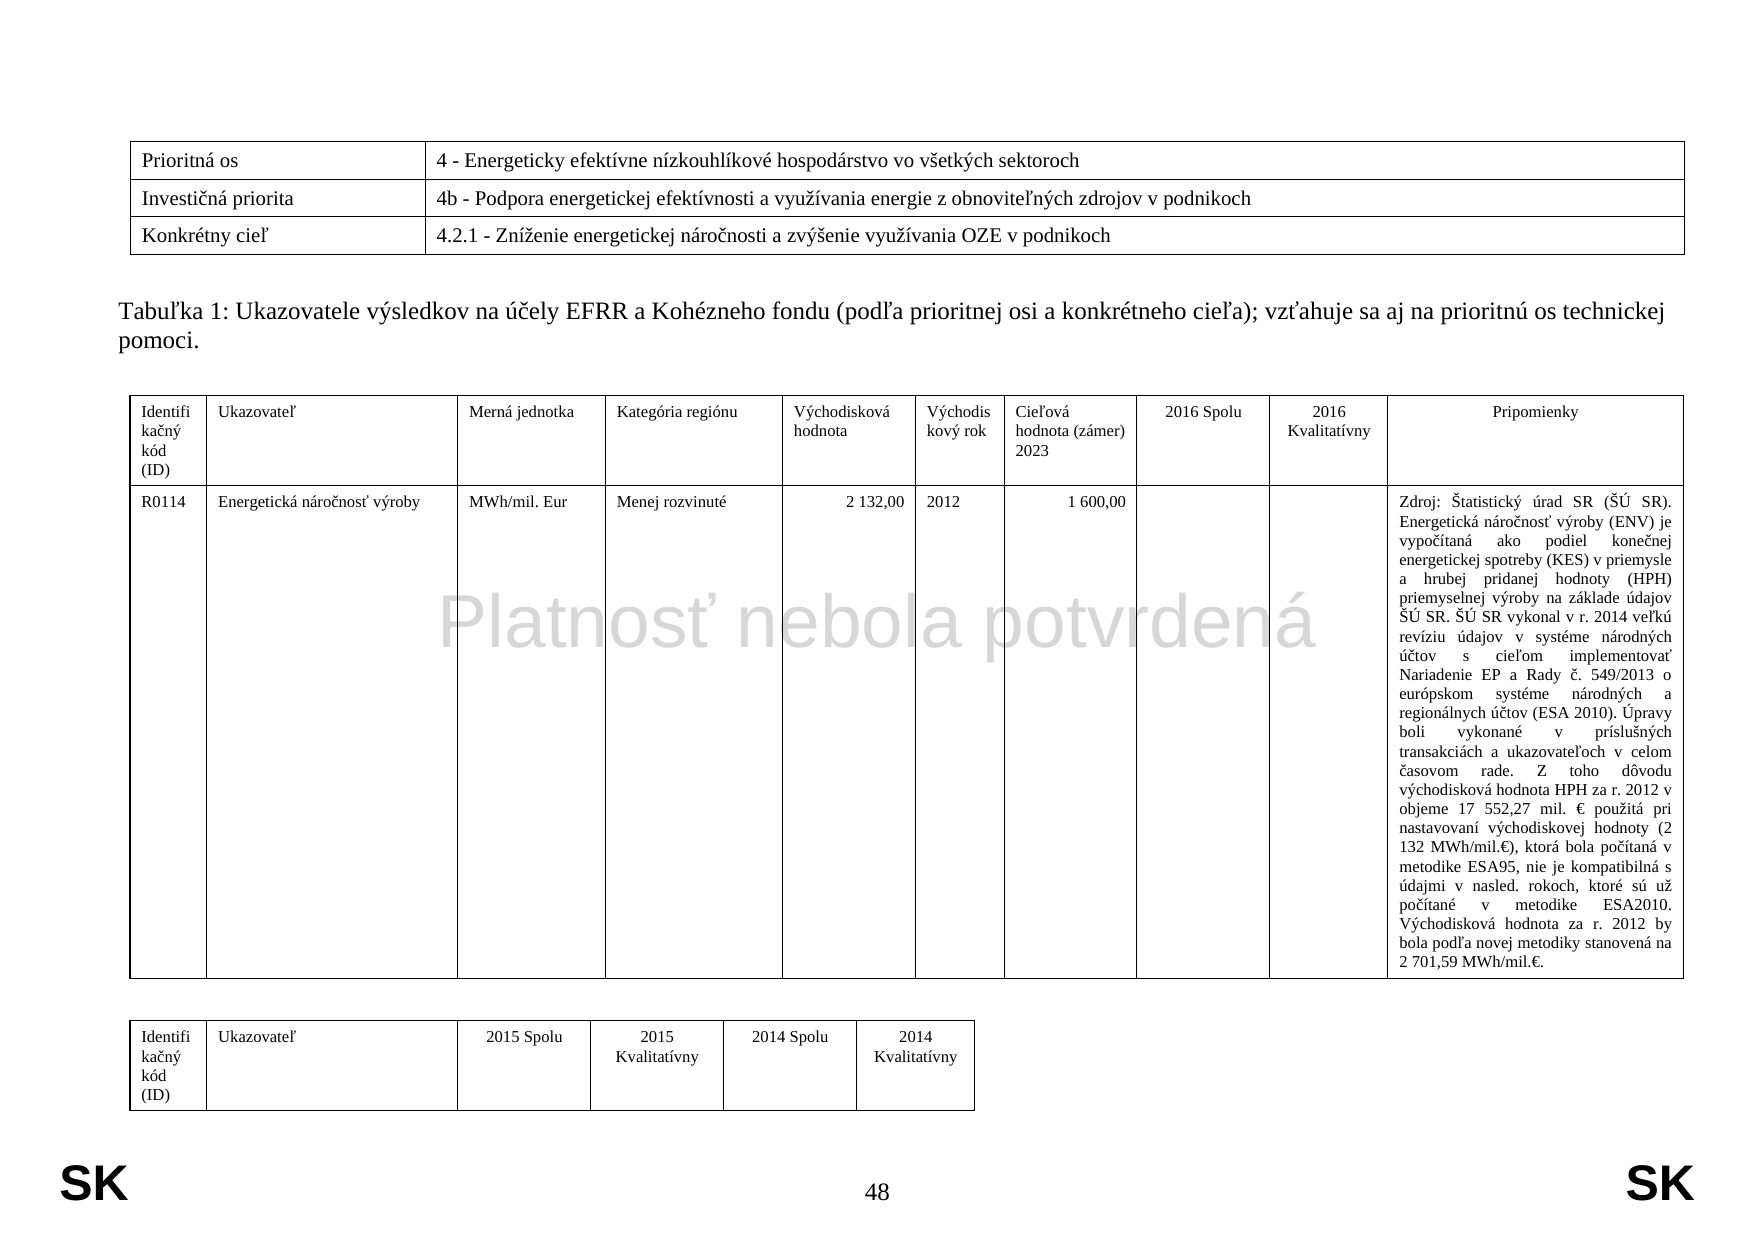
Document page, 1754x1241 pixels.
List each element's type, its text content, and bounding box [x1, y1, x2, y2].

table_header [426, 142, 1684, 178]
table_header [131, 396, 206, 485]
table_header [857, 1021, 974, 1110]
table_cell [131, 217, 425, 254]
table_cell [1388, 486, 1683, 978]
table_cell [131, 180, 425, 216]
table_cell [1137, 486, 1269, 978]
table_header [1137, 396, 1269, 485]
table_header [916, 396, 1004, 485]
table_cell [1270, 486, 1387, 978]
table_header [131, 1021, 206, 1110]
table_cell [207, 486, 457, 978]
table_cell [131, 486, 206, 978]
text Tabuľka 1: Ukazovatele výsledkov na účely EFRR a Kohézneho fondu (podľa prioritnej osi a konkrétneho cieľa); vzťahuje sa aj na prioritnú os technickej pomoci. [118, 296, 1701, 353]
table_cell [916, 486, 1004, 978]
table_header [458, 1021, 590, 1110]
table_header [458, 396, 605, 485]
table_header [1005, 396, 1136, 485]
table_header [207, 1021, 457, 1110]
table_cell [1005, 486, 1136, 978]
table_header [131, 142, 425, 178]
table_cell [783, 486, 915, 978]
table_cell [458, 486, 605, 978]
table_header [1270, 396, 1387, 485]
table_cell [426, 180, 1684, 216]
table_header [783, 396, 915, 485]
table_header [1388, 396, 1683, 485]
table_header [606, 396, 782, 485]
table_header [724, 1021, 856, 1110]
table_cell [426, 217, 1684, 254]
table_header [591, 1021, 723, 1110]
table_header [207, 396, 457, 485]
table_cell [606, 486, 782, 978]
